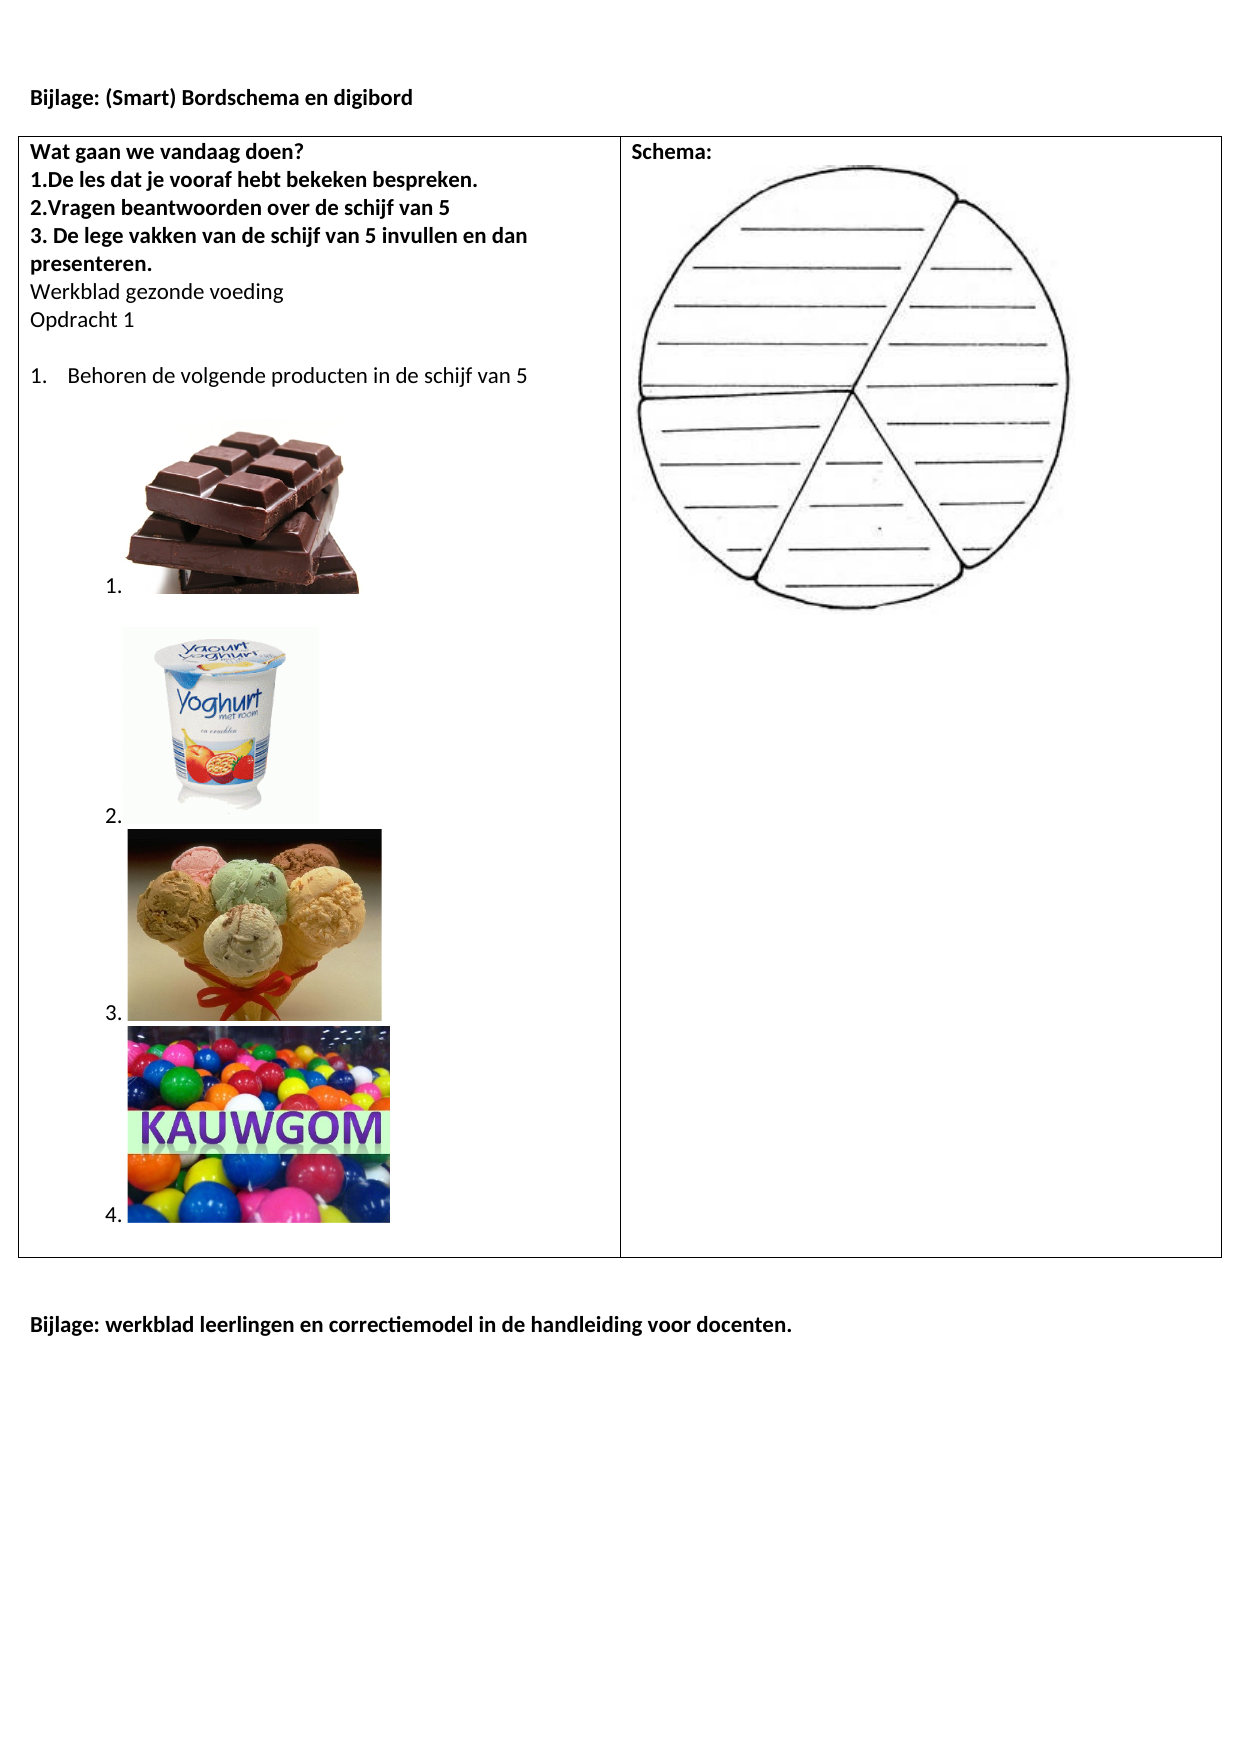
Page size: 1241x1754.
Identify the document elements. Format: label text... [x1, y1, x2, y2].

text Bijlage: (Smart) Bordschema en digibord [30, 83, 1210, 111]
table_header Wat gaan we vandaag doen? 1.De les dat je vooraf hebt bekeken bespreken. 2.Vragen beantwoorden over de schijf van 5 3. De lege vakken van de schijf van 5 invullen en dan presenteren. Werkblad gezonde voeding Opdracht 1 Behoren de volgende producten in de schijf van 5 1. 2. 3. 4. [19, 137, 620, 1257]
table_header Schema: [621, 137, 1221, 1257]
picture [127, 829, 382, 1021]
picture [122, 627, 320, 824]
picture [631, 165, 1078, 615]
text Bijlage: werkblad leerlingen en correctiemodel in de handleiding voor docenten. [30, 1311, 1210, 1339]
picture [122, 419, 384, 594]
picture [127, 1026, 390, 1223]
